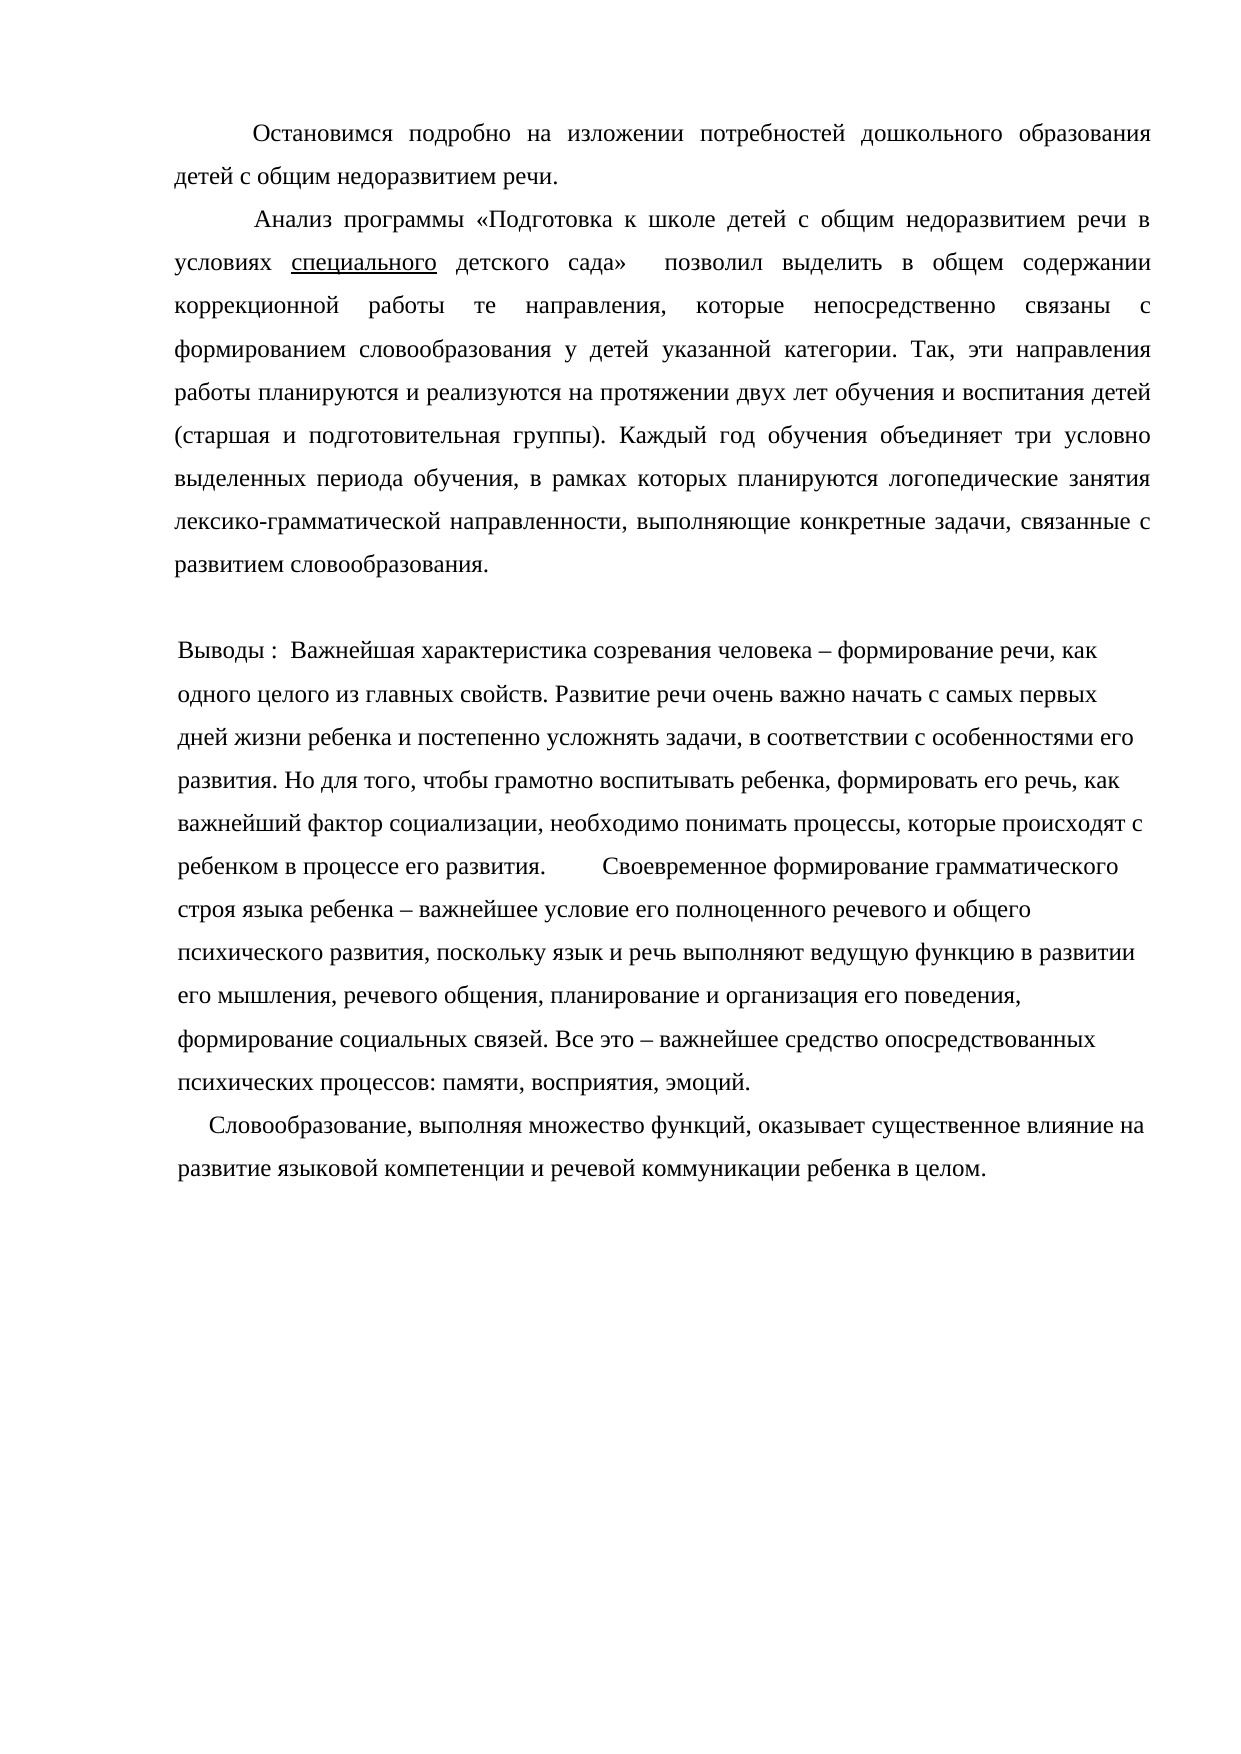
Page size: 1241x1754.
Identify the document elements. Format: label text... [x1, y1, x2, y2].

text Анализ программы «Подготовка к школе детей с общим недоразвитием речи в условиях специального детского сада» позволил выделить в общем содержании коррекционной работы те направления, которые непосредственно связаны с формированием словообразования у детей указанной категории. Так, эти направления работы планируются и реализуются на протяжении двух лет обучения и воспитания детей (старшая и подготовительная группы). Каждый год обучения объединяет три условно выделенных периода обучения, в рамках которых планируются логопедические занятия лексико-грамматической направленности, выполняющие конкретные задачи, связанные с развитием словообразования. [174, 204, 1152, 578]
text Остановимся подробно на изложении потребностей дошкольного образования детей с общим недоразвитием речи. [174, 118, 1152, 190]
text Словообразование, выполняя множество функций, оказывает существенное влияние на развитие языковой компетенции и речевой коммуникации ребенка в целом. [177, 1110, 1152, 1182]
text Выводы : Важнейшая характеристика созревания человека – формирование речи, как одного целого из главных свойств. Развитие речи очень важно начать с самых первых дней жизни ребенка и постепенно усложнять задачи, в соответствии с особенностями его развития. Но для того, чтобы грамотно воспитывать ребенка, формировать его речь, как важнейший фактор социализации, необходимо понимать процессы, которые происходят с ребенком в процессе его развития. Своевременное формирование грамматического строя языка ребенка – важнейшее условие его полноценного речевого и общего психического развития, поскольку язык и речь выполняют ведущую функцию в развитии его мышления, речевого общения, планирование и организация его поведения, формирование социальных связей. Все это – важнейшее средство опосредствованных психических процессов: памяти, восприятия, эмоций. [177, 636, 1152, 1096]
